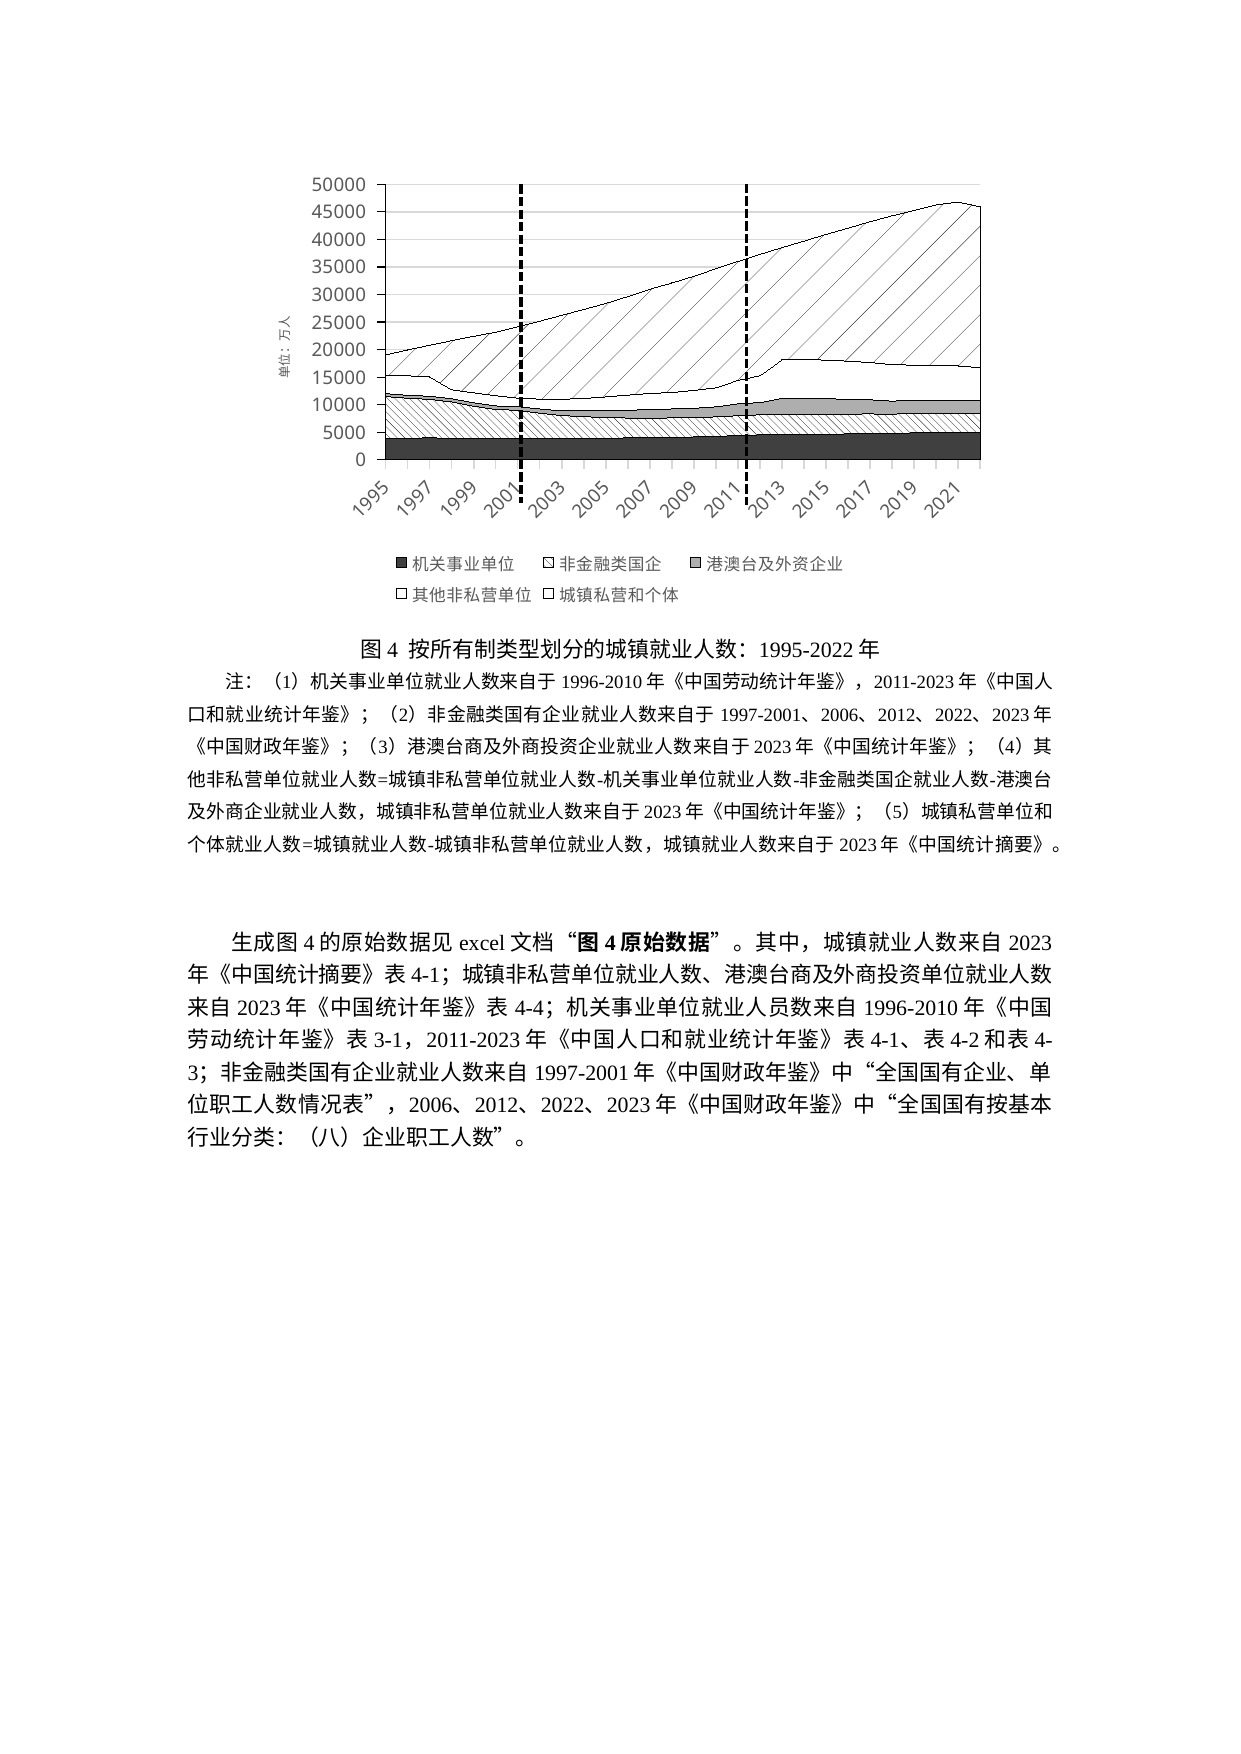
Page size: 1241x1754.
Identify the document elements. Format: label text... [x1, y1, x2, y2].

text 注：（1）机关事业单位就业人数来自于1996-2010年《中国劳动统计年鉴》，2011-2023年《中国人口和就业统计年鉴》；（2）非金融类国有企业就业人数来自于1997-2001、2006、2012、2022、2023年《中国财政年鉴》；（3）港澳台商及外商投资企业就业人数来自于2023年《中国统计年鉴》；（4）其他非私营单位就业人数=城镇非私营单位就业人数-机关事业单位就业人数-非金融类国企就业人数-港澳台及外商企业就业人数，城镇非私营单位就业人数来自于2023年《中国统计年鉴》；（5）城镇私营单位和个体就业人数=城镇就业人数-城镇非私营单位就业人数，城镇就业人数来自于2023年《中国统计摘要》。 [187, 664, 1053, 892]
text 生成图4的原始数据见excel文档“图4原始数据”。其中，城镇就业人数来自2023年《中国统计摘要》表4-1；城镇非私营单位就业人数、港澳台商及外商投资单位就业人数来自2023年《中国统计年鉴》表4-4；机关事业单位就业人员数来自1996-2010年《中国劳动统计年鉴》表3-1，2011-2023年《中国人口和就业统计年鉴》表4-1、表4-2和表4-3；非金融类国有企业就业人数来自1997-2001年《中国财政年鉴》中“全国国有企业、单位职工人数情况表”，2006、2012、2022、2023年《中国财政年鉴》中“全国国有按基本行业分类：（八）企业职工人数”。 [187, 924, 1053, 1152]
text 图4 按所有制类型划分的城镇就业人数：1995-2022年 [187, 632, 1053, 664]
